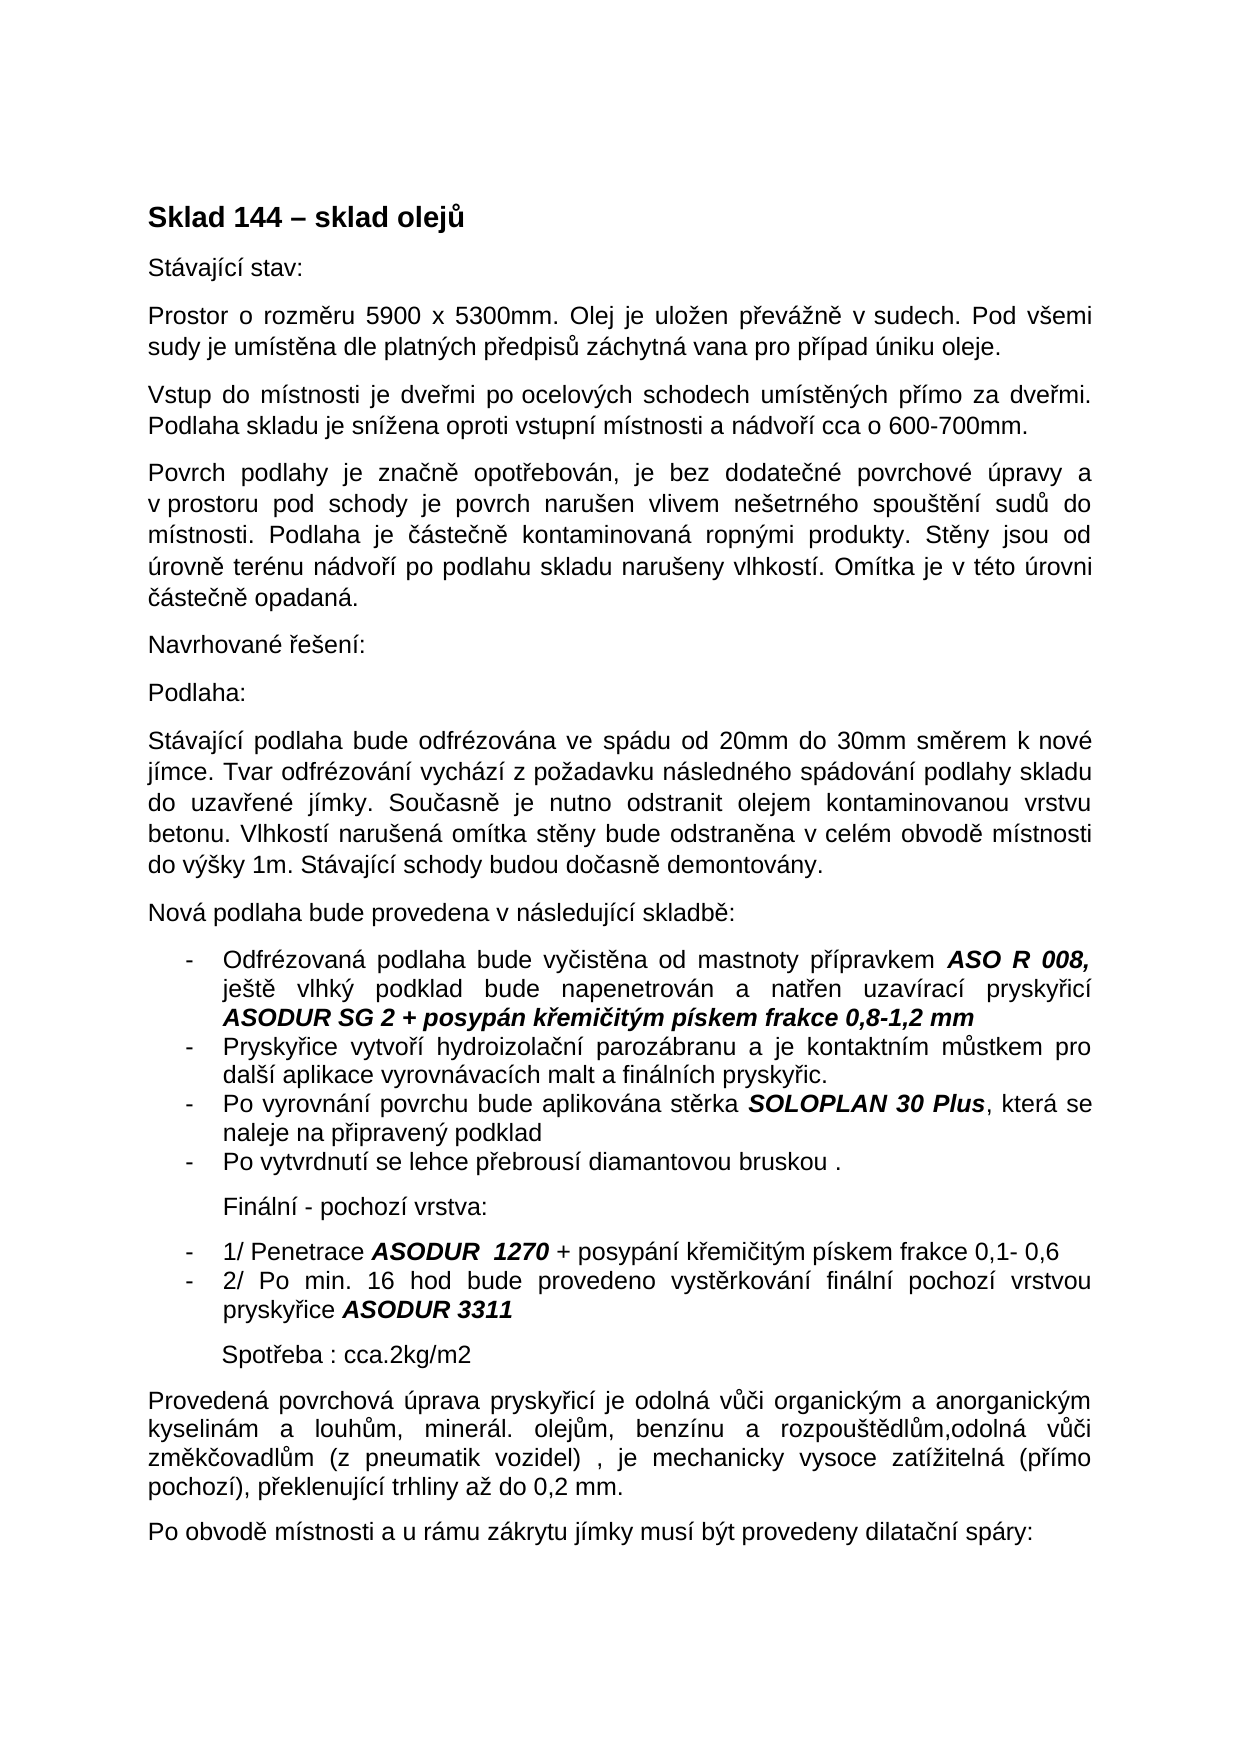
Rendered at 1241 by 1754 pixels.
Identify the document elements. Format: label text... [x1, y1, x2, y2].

text Finální - pochozí vrstva: [223, 1192, 1093, 1221]
text Po obvodě místnosti a u rámu zákrytu jímky musí být provedeny dilatační spáry: [148, 1517, 1093, 1546]
text Vstup do místnosti je dveřmi po ocelových schodech umístěných přímo za dveřmi. Podlaha skladu je snížena oproti vstupní místnosti a nádvoří cca o 600-700mm. [148, 380, 1093, 439]
list Po vyrovnání povrchu bude aplikována stěrka SOLOPLAN 30 Plus, která se naleje na připravený podklad [185, 1089, 1093, 1147]
list 1/ Penetrace ASODUR 1270 + posypání křemičitým pískem frakce 0,1- 0,6 [185, 1237, 1093, 1266]
text Provedená povrchová úprava pryskyřicí je odolná vůči organickým a anorganickým kyselinám a louhům, minerál. olejům, benzínu a rozpouštědlům,odolná vůči změkčovadlům (z pneumatik vozidel) , je mechanicky vysoce zatížitelná (přímo pochozí), překlenující trhliny až do 0,2 mm. [148, 1386, 1093, 1501]
text Prostor o rozměru 5900 x 5300mm. Olej je uložen převážně v sudech. Pod všemi sudy je umístěna dle platných předpisů záchytná vana pro případ úniku oleje. [148, 301, 1093, 361]
list 2/ Po min. 16 hod bude provedeno vystěrkování finální pochozí vrstvou pryskyřice ASODUR 3311 [185, 1266, 1093, 1324]
text Stávající podlaha bude odfrézována ve spádu od 20mm do 30mm směrem k nové jímce. Tvar odfrézování vychází z požadavku následného spádování podlahy skladu do uzavřené jímky. Současně je nutno odstranit olejem kontaminovanou vrstvu betonu. Vlhkostí narušená omítka stěny bude odstraněna v celém obvodě místnosti do výšky 1m. Stávající schody budou dočasně demontovány. [148, 726, 1093, 879]
text Sklad 144 – sklad olejů [148, 200, 1093, 234]
text Spotřeba : cca.2kg/m2 [148, 1340, 1093, 1369]
list Pryskyřice vytvoří hydroizolační parozábranu a je kontaktním můstkem pro další aplikace vyrovnávacích malt a finálních pryskyřic. [185, 1032, 1093, 1089]
text Povrch podlahy je značně opotřebován, je bez dodatečné povrchové úpravy a v prostoru pod schody je povrch narušen vlivem nešetrného spouštění sudů do místnosti. Podlaha je částečně kontaminovaná ropnými produkty. Stěny jsou od úrovně terénu nádvoří po podlahu skladu narušeny vlhkostí. Omítka je v této úrovni částečně opadaná. [148, 458, 1093, 611]
text Navrhované řešení: [148, 630, 1093, 659]
list Odfrézovaná podlaha bude vyčistěna od mastnoty přípravkem ASO R 008, ještě vlhký podklad bude napenetrován a natřen uzavírací pryskyřicí ASODUR SG 2 + posypán křemičitým pískem frakce 0,8-1,2 mm [185, 945, 1093, 1032]
text Stávající stav: [148, 253, 1093, 282]
text Podlaha: [148, 678, 1093, 707]
text Nová podlaha bude provedena v následující skladbě: [148, 898, 1093, 926]
list Po vytvrdnutí se lehce přebrousí diamantovou bruskou . [185, 1147, 1093, 1175]
